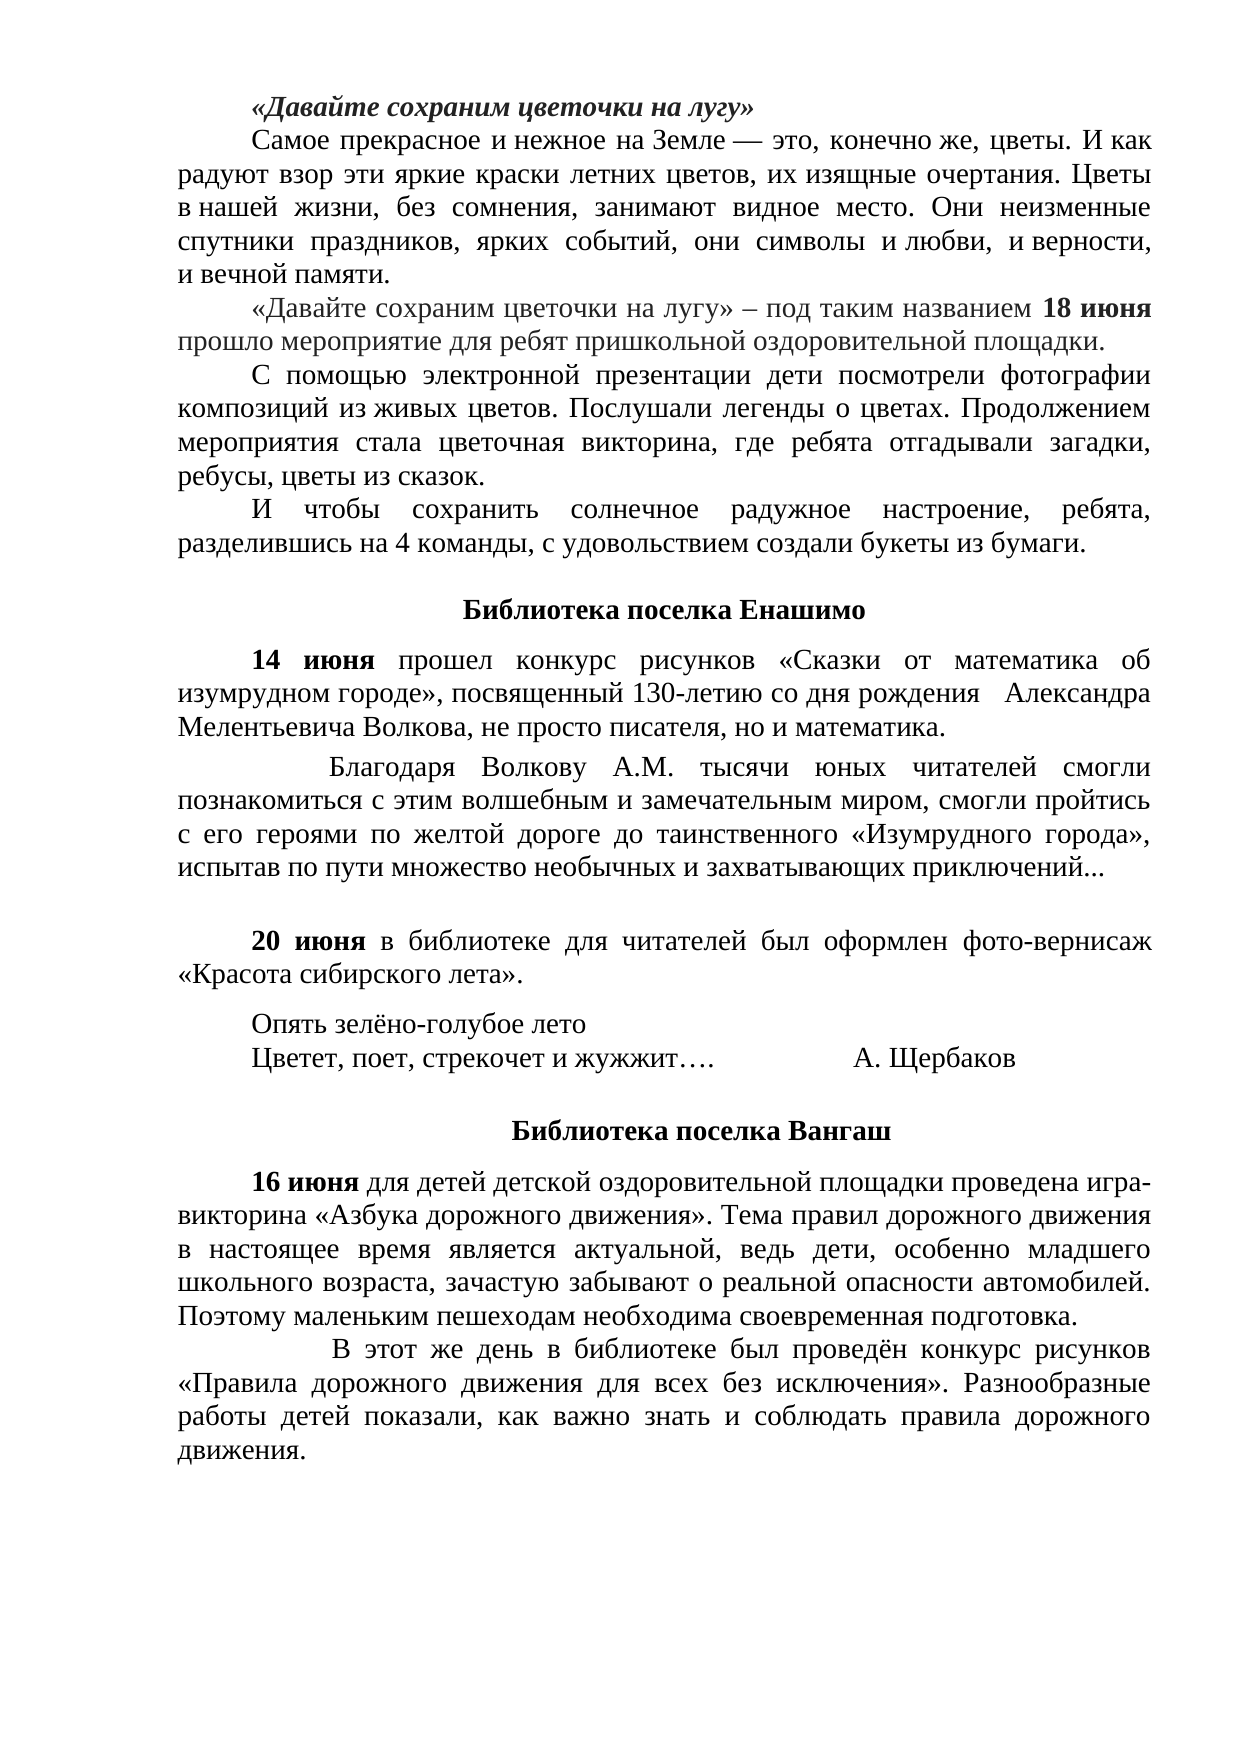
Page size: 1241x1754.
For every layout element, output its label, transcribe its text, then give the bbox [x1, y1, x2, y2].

text Библиотека поселка Енашимо [177, 592, 1152, 625]
text Самое прекрасное и нежное на Земле — это, конечно же, цветы. И как радуют взор эти яркие краски летних цветов, их изящные очертания. Цветы в нашей жизни, без сомнения, занимают видное место. Они неизменные спутники праздников, ярких событий, они символы и любви, и верности, и вечной памяти. [177, 122, 1152, 290]
text 20 июня в библиотеке для читателей был оформлен фото-вернисаж «Красота сибирского лета». [177, 923, 1152, 990]
text «Давайте сохраним цветочки на лугу» – под таким названием 18 июня прошло мероприятие для ребят пришкольной оздоровительной площадки. [177, 290, 1152, 357]
text Библиотека поселка Вангаш [177, 1113, 1152, 1147]
text 14 июня прошел конкурс рисунков «Сказки от математика об изумрудном городе», посвященный 130-летию со дня рождения Александра Мелентьевича Волкова, не просто писателя, но и математика. [177, 642, 1152, 743]
text «Давайте сохраним цветочки на лугу» [177, 89, 1152, 122]
text С помощью электронной презентации дети посмотрели фотографии композиций из живых цветов. Послушали легенды о цветах. Продолжением мероприятия стала цветочная викторина, где ребята отгадывали загадки, ребусы, цветы из сказок. [177, 357, 1152, 491]
text И чтобы сохранить солнечное радужное настроение, ребята, разделившись на 4 команды, с удовольствием создали букеты из бумаги. [177, 491, 1152, 558]
text 16 июня для детей детской оздоровительной площадки проведена игра-викторина «Азбука дорожного движения». Тема правил дорожного движения в настоящее время является актуальной, ведь дети, особенно младшего школьного возраста, зачастую забывают о реальной опасности автомобилей. Поэтому маленьким пешеходам необходима своевременная подготовка. [177, 1164, 1152, 1331]
text Опять зелёно-голубое лето [177, 1007, 1152, 1040]
text В этот же день в библиотеке был проведён конкурс рисунков «Правила дорожного движения для всех без исключения». Разнообразные работы детей показали, как важно знать и соблюдать правила дорожного движения. [177, 1331, 1152, 1466]
text Цветет, поет, стрекочет и жужжит…. А. Щербаков [177, 1040, 1152, 1074]
text Благодаря Волкову А.М. тысячи юных читателей смогли познакомиться с этим волшебным и замечательным миром, смогли пройтись с его героями по желтой дороге до таинственного «Изумрудного города», испытав по пути множество необычных и захватывающих приключений... [177, 749, 1152, 883]
